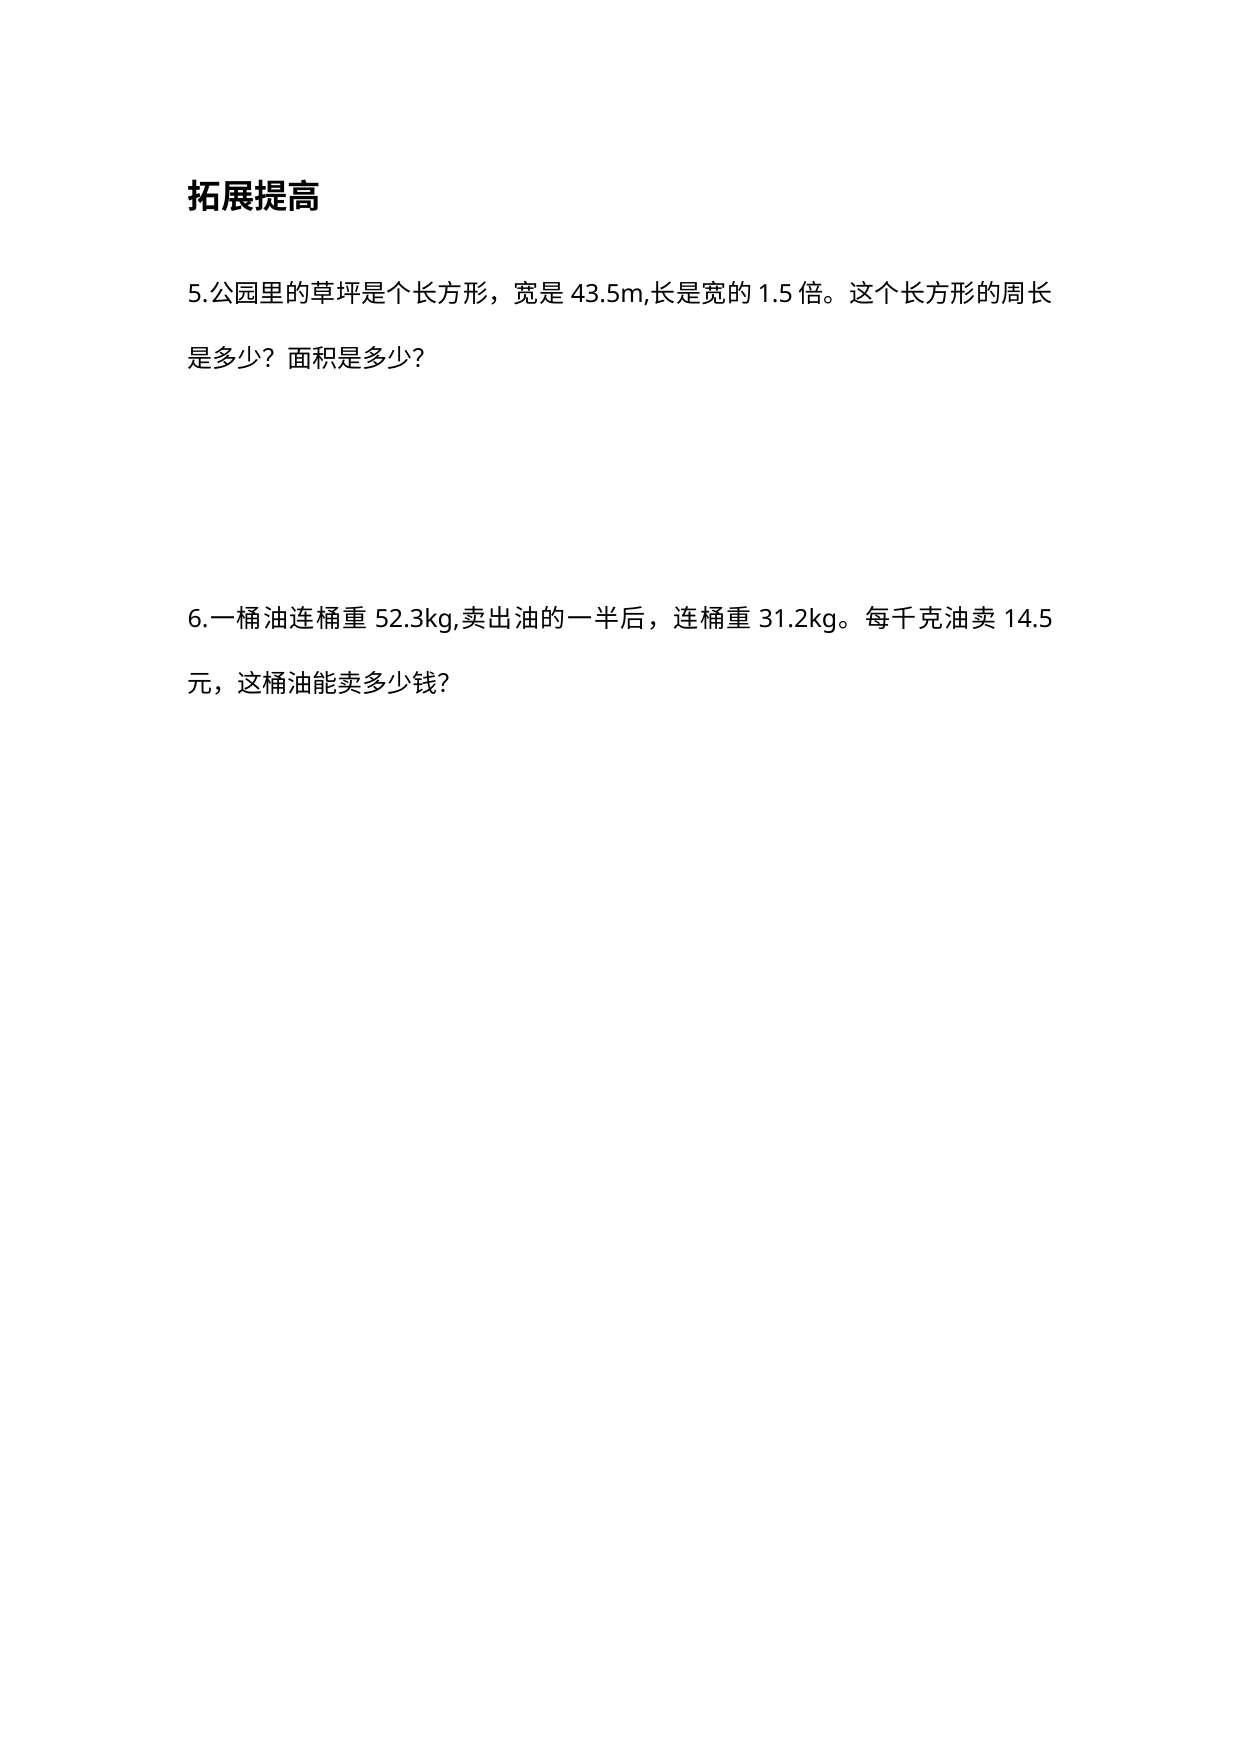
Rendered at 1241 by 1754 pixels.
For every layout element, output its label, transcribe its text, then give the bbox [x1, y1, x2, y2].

text 拓展提高 [187, 162, 1053, 227]
list 6.一桶油连桶重52.3kg,卖出油的一半后，连桶重31.2kg。每千克油卖14.5元，这桶油能卖多少钱？ [187, 584, 1053, 714]
list 5.公园里的草坪是个长方形，宽是43.5m,长是宽的1.5倍。这个长方形的周长是多少？面积是多少？ [187, 259, 1053, 389]
